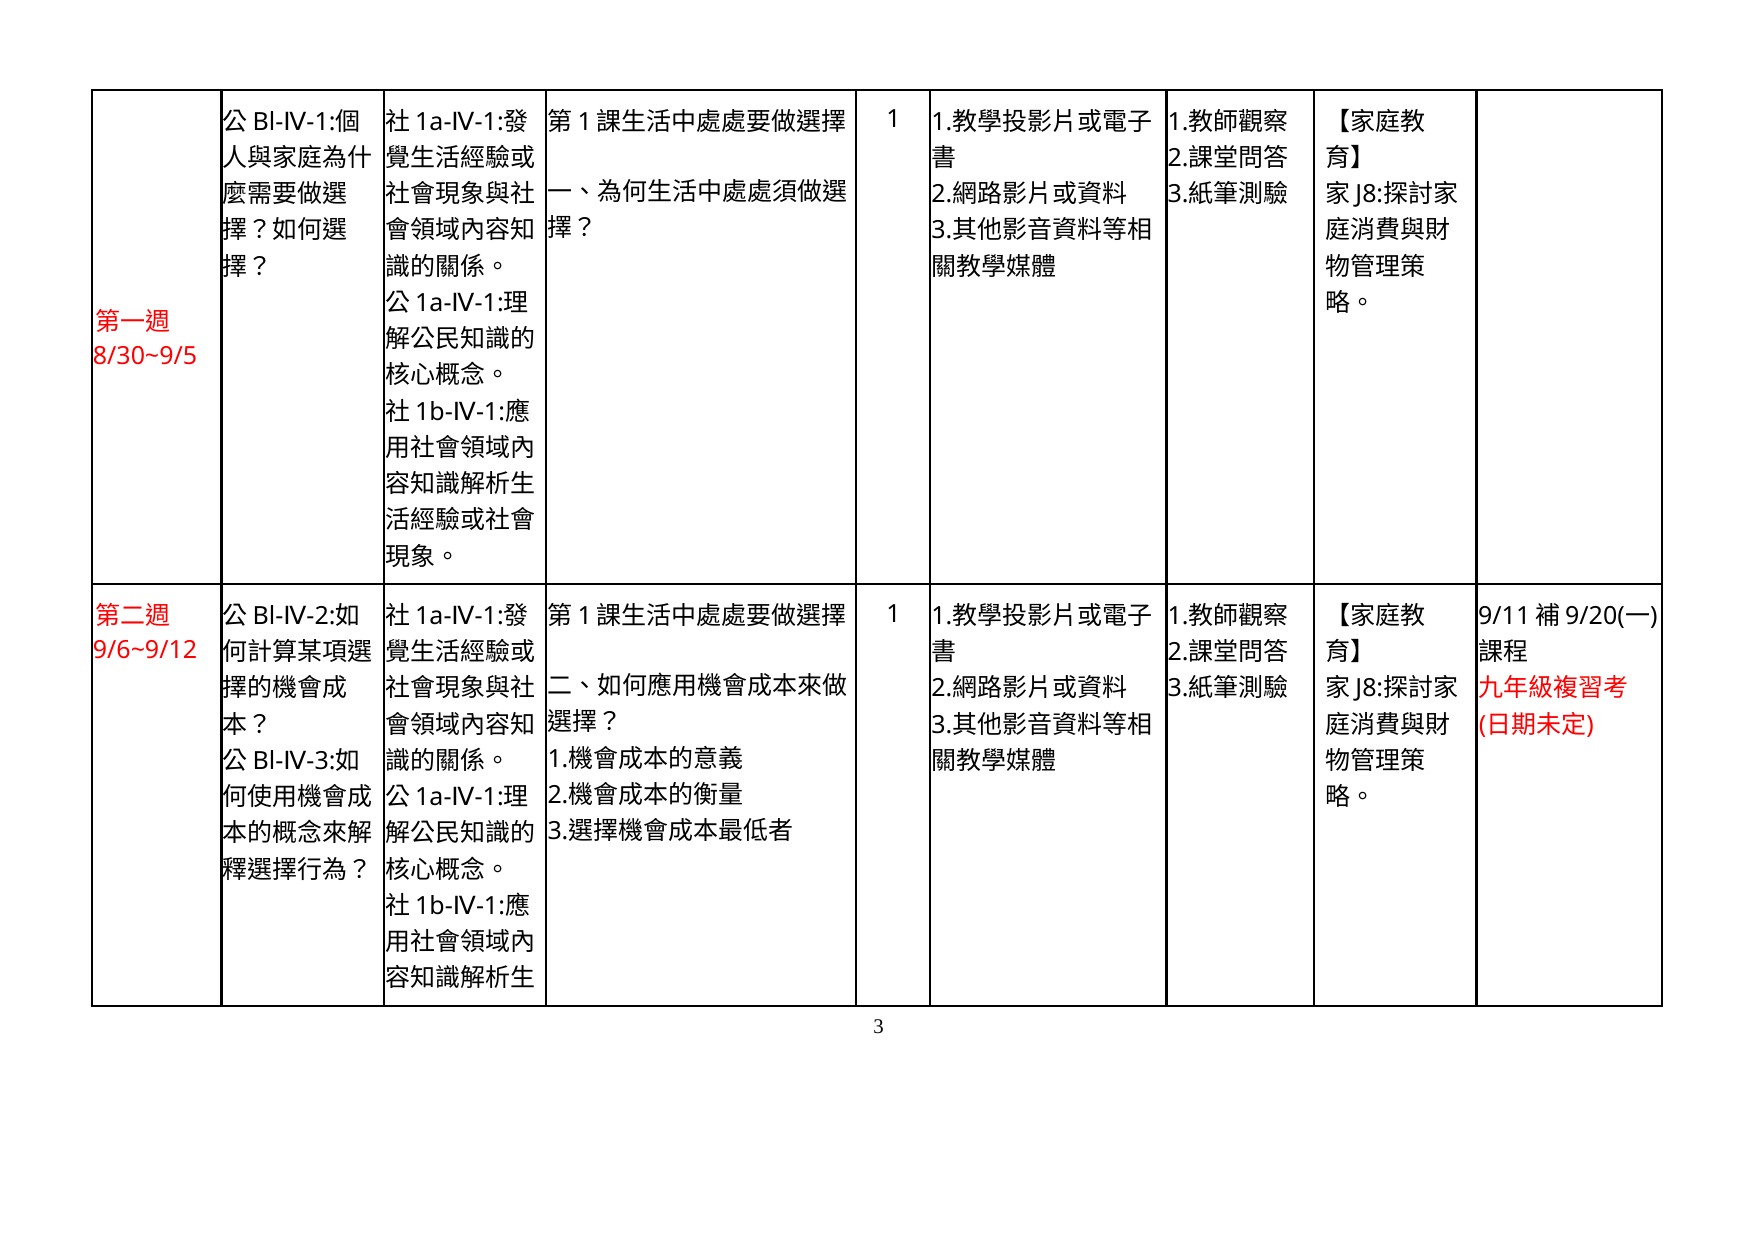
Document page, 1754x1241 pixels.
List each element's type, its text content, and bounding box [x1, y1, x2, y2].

table_cell 第一週 8/30~9/5 [93, 91, 220, 583]
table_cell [385, 585, 545, 1004]
table_cell 第二週 9/6~9/12 [93, 585, 220, 1004]
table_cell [547, 585, 855, 1004]
table_cell [1478, 91, 1661, 583]
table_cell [931, 585, 1165, 1004]
table_cell 1 [857, 585, 929, 1004]
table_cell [1478, 585, 1661, 1004]
table_cell 1.教學投影片或電子書 2.網路影片或資料 3.其他影音資料等相關教學媒體 [931, 91, 1165, 583]
table_cell 公Bl-Ⅳ-1:個人與家庭為什麼需要做選擇？如何選擇？ [223, 91, 383, 583]
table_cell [1168, 585, 1313, 1004]
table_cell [223, 585, 383, 1004]
table_cell 1.教師觀察 2.課堂問答 3.紙筆測驗 [1168, 91, 1313, 583]
table_cell 1 [857, 91, 929, 583]
table_cell 社-Ⅳ-1:發覺生活經驗或社會現象與社會領域內容知識的關係。 公-Ⅳ-1:理解公民知識的核心概念。 社1b-Ⅳ-1:應用社會領域內容知識解析生活經驗或社會現象。 [385, 91, 545, 583]
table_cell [1315, 585, 1475, 1004]
table_cell 第1課生活中處處要做選擇 一、為何生活中處處須做選擇？ [547, 91, 855, 583]
table_cell 【家庭教育】 家J8:探討家庭消費與財物管理策略。 [1315, 91, 1475, 583]
